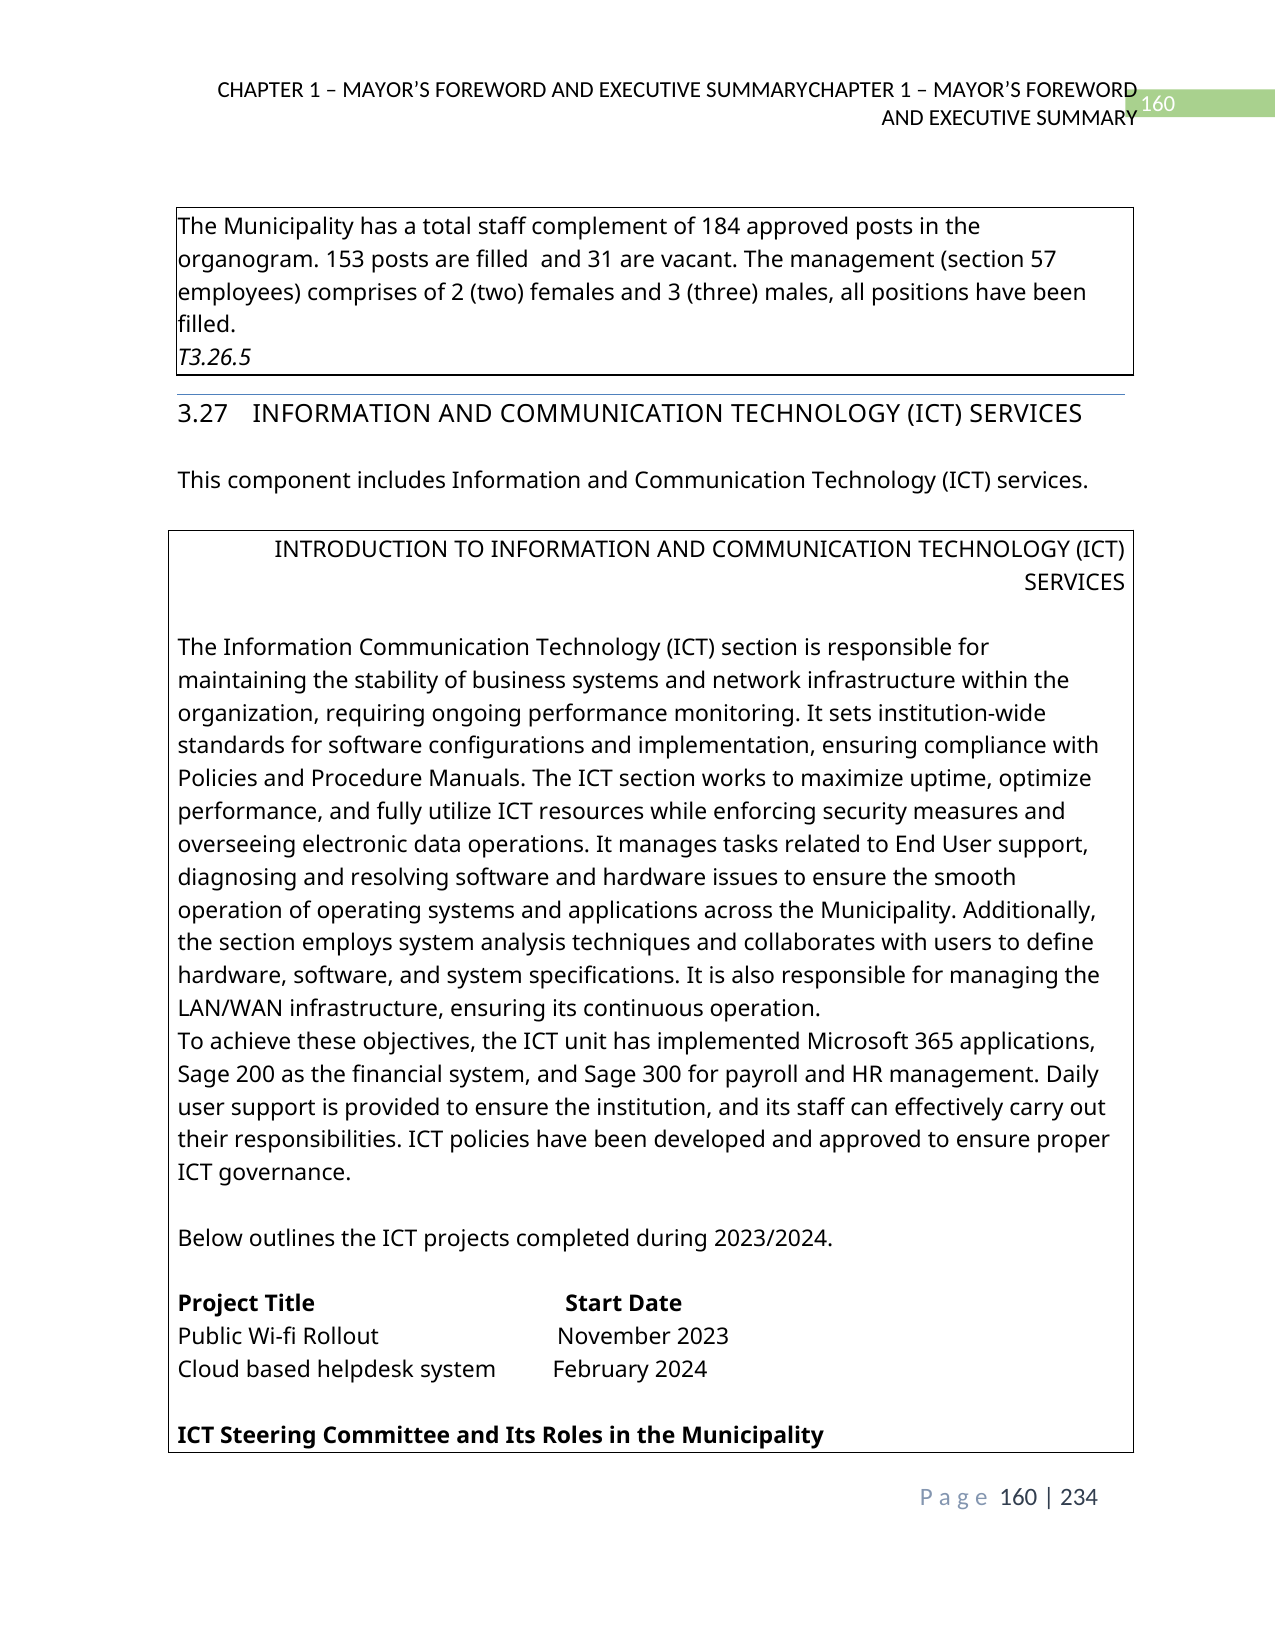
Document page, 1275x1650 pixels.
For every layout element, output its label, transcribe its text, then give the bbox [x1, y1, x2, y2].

text Project Title Start Date [169, 1284, 1133, 1317]
text Cloud based helpdesk system February 2024 [169, 1350, 1133, 1384]
text ICT Steering Committee and Its Roles in the Municipality [169, 1415, 1133, 1452]
text Below outlines the ICT projects completed during 2023/2024. [169, 1218, 1133, 1253]
text To achieve these objectives, the ICT unit has implemented Microsoft 365 applications, Sage 200 as the financial system, and Sage 300 for payroll and HR management. Daily user support is provided to ensure the institution, and its staff can effectively carry out their responsibilities. ICT policies have been developed and approved to ensure proper ICT governance. [169, 1022, 1133, 1187]
subtitle 3.27 INFORMATION AND COMMUNICATION TECHNOLOGY (ICT) SERVICES [177, 395, 1125, 429]
text The Information Communication Technology (ICT) section is responsible for maintaining the stability of business systems and network infrastructure within the organization, requiring ongoing performance monitoring. It sets institution-wide standards for software configurations and implementation, ensuring compliance with Policies and Procedure Manuals. The ICT section works to maximize uptime, optimize performance, and fully utilize ICT resources while enforcing security measures and overseeing electronic data operations. It manages tasks related to End User support, diagnosing and resolving software and hardware issues to ensure the smooth operation of operating systems and applications across the Municipality. Additionally, the section employs system analysis techniques and collaborates with users to define hardware, software, and system specifications. It is also responsible for managing the LAN/WAN infrastructure, ensuring its continuous operation. [169, 628, 1133, 1022]
text Public Wi-fi Rollout November 2023 [169, 1317, 1133, 1350]
text The Municipality has a total staff complement of 184 approved posts in the organogram. 153 posts are filled and 31 are vacant. The management (section 57 employees) comprises of 2 (two) females and 3 (three) males, all positions have been filled. T3.26.5 [177, 208, 1133, 374]
text This component includes Information and Communication Technology (ICT) services. [177, 464, 1125, 495]
text INTRODUCTION TO INFORMATION AND COMMUNICATION TECHNOLOGY (ICT) SERVICES [169, 531, 1133, 597]
